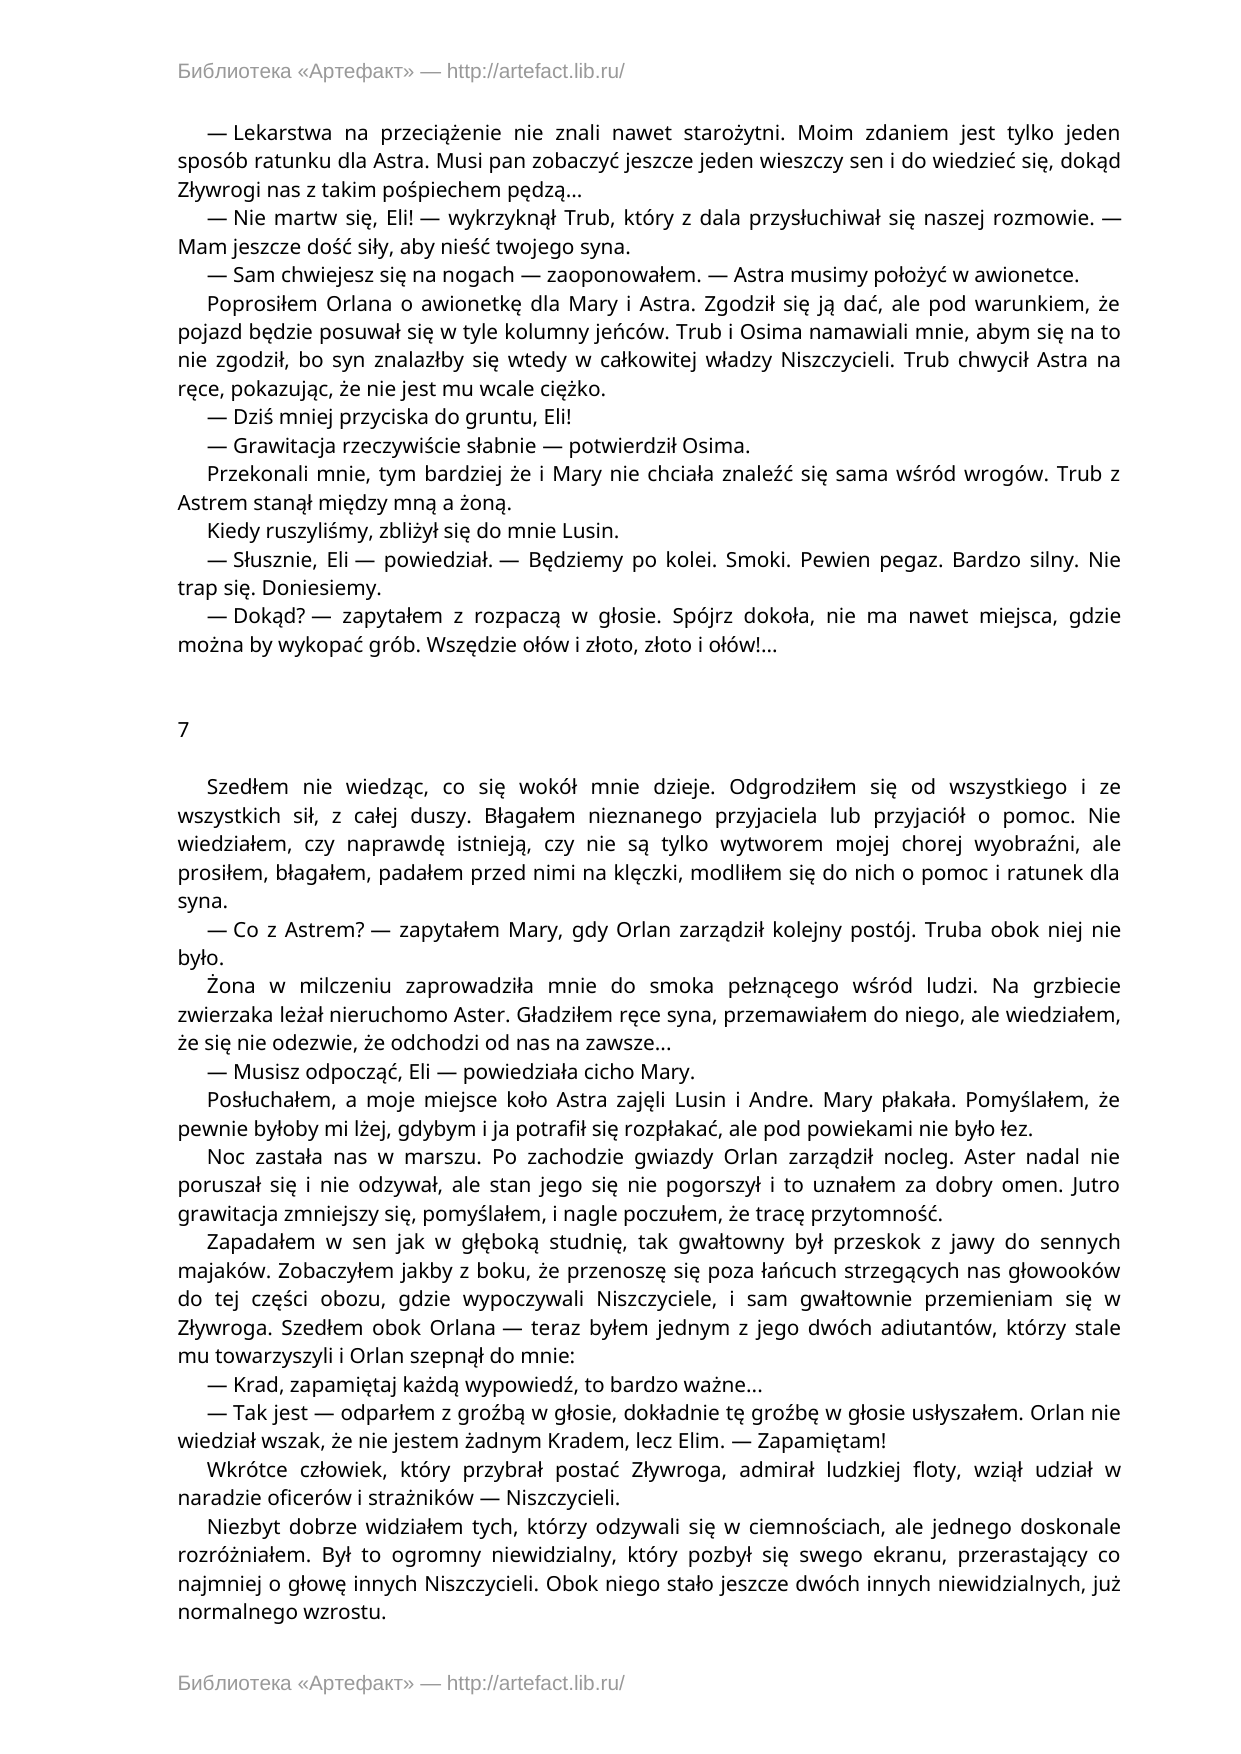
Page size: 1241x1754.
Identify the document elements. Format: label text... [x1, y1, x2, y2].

text — Dziś mniej przyciska do gruntu, Eli! [177, 402, 1122, 431]
text — Dokąd? — zapytałem z rozpaczą w głosie. Spójrz dokoła, nie ma nawet miejsca, gdzie można by wykopać grób. Wszędzie ołów i złoto, złoto i ołów!... [177, 602, 1122, 658]
text — Sam chwiejesz się na nogach — zaoponowałem. — Astra musimy położyć w awionetce. [177, 260, 1122, 289]
text 7 [177, 658, 1122, 772]
text Noc zastała nas w marszu. Po zachodzie gwiazdy Orlan zarządził nocleg. Aster nadal nie poruszał się i nie odzywał, ale stan jego się nie pogorszył i to uznałem za dobry omen. Jutro grawitacja zmniejszy się, pomyślałem, i nagle poczułem, że tracę przytomność. [177, 1142, 1122, 1227]
text — Musisz odpocząć, Eli — powiedziała cicho Mary. [177, 1057, 1122, 1085]
text Kiedy ruszyliśmy, zbliżył się do mnie Lusin. [177, 516, 1122, 545]
text — Lekarstwa na przeciążenie nie znali nawet starożytni. Moim zdaniem jest tylko jeden sposób ratunku dla Astra. Musi pan zobaczyć jeszcze jeden wieszczy sen i do wiedzieć się, dokąd Zływrogi nas z takim pośpiechem pędzą... [177, 118, 1122, 203]
text Posłuchałem, a moje miejsce koło Astra zajęli Lusin i Andre. Mary płakała. Pomyślałem, że pewnie byłoby mi lżej, gdybym i ja potrafił się rozpłakać, ale pod powiekami nie było łez. [177, 1085, 1122, 1142]
text Wkrótce człowiek, który przybrał postać Zływroga, admirał ludzkiej floty, wziął udział w naradzie oficerów i strażników — Niszczycieli. [177, 1455, 1122, 1512]
text — Krad, zapamiętaj każdą wypowiedź, to bardzo ważne... [177, 1370, 1122, 1398]
text — Nie martw się, Eli! — wykrzyknął Trub, który z dala przysłuchiwał się naszej rozmowie. — Mam jeszcze dość siły, aby nieść twojego syna. [177, 203, 1122, 260]
text Zapadałem w sen jak w głęboką studnię, tak gwałtowny był przeskok z jawy do sennych majaków. Zobaczyłem jakby z boku, że przenoszę się poza łańcuch strzegących nas głowooków do tej części obozu, gdzie wypoczywali Niszczyciele, i sam gwałtownie przemieniam się w Zływroga. Szedłem obok Orlana — teraz byłem jednym z jego dwóch adiutantów, którzy stale mu towarzyszyli i Orlan szepnął do mnie: [177, 1227, 1122, 1370]
text — Tak jest — odparłem z groźbą w głosie, dokładnie tę groźbę w głosie usłyszałem. Orlan nie wiedział wszak, że nie jestem żadnym Kradem, lecz Elim. — Zapamiętam! [177, 1398, 1122, 1455]
text Szedłem nie wiedząc, co się wokół mnie dzieje. Odgrodziłem się od wszystkiego i ze wszystkich sił, z całej duszy. Błagałem nieznanego przyjaciela lub przyjaciół o pomoc. Nie wiedziałem, czy naprawdę istnieją, czy nie są tylko wytworem mojej chorej wyobraźni, ale prosiłem, błagałem, padałem przed nimi na klęczki, modliłem się do nich o pomoc i ratunek dla syna. [177, 772, 1122, 915]
text Przekonali mnie, tym bardziej że i Mary nie chciała znaleźć się sama wśród wrogów. Trub z Astrem stanął między mną a żoną. [177, 459, 1122, 516]
text Żona w milczeniu zaprowadziła mnie do smoka pełznącego wśród ludzi. Na grzbiecie zwierzaka leżał nieruchomo Aster. Gładziłem ręce syna, przemawiałem do niego, ale wiedziałem, że się nie odezwie, że odchodzi od nas na zawsze... [177, 972, 1122, 1057]
text — Słusznie, Eli — powiedział. — Będziemy po kolei. Smoki. Pewien pegaz. Bardzo silny. Nie trap się. Doniesiemy. [177, 545, 1122, 602]
text — Grawitacja rzeczywiście słabnie — potwierdził Osima. [177, 431, 1122, 459]
text Niezbyt dobrze widziałem tych, którzy odzywali się w ciemnościach, ale jednego doskonale rozróżniałem. Był to ogromny niewidzialny, który pozbył się swego ekranu, przerastający co najmniej o głowę innych Niszczycieli. Obok niego stało jeszcze dwóch innych niewidzialnych, już normalnego wzrostu. [177, 1512, 1122, 1626]
text — Co z Astrem? — zapytałem Mary, gdy Orlan zarządził kolejny postój. Truba obok niej nie było. [177, 915, 1122, 972]
text Poprosiłem Orlana o awionetkę dla Mary i Astra. Zgodził się ją dać, ale pod warunkiem, że pojazd będzie posuwał się w tyle kolumny jeńców. Trub i Osima namawiali mnie, abym się na to nie zgodził, bo syn znalazłby się wtedy w całkowitej władzy Niszczycieli. Trub chwycił Astra na ręce, pokazując, że nie jest mu wcale ciężko. [177, 289, 1122, 402]
